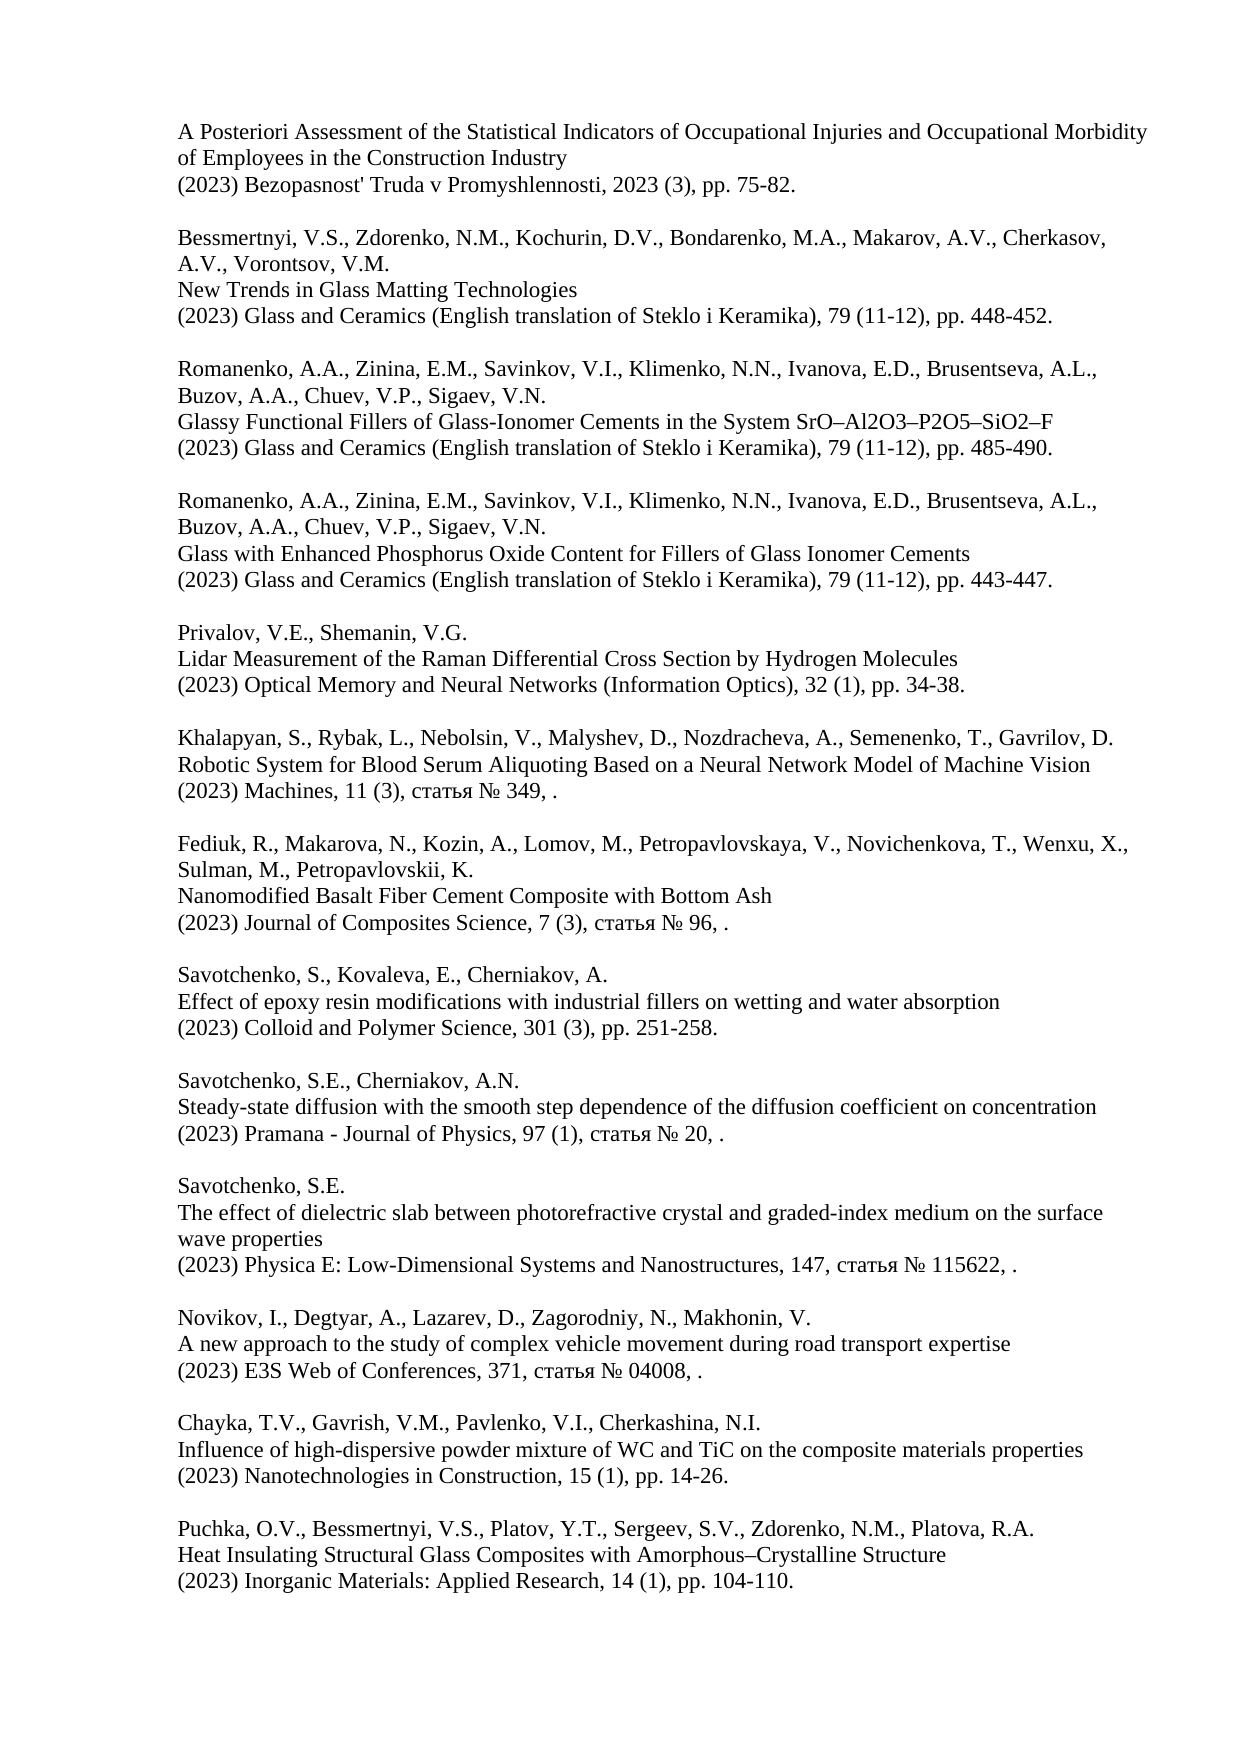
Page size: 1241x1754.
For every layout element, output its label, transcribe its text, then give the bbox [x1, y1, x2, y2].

text (2023) Journal of Composites Science, 7 (3), статья № 96, . [177, 909, 1152, 935]
text (2023) Bezopasnost' Truda v Promyshlennosti, 2023 (3), pp. 75-82. [177, 171, 1152, 197]
text Influence of high-dispersive powder mixture of WC and TiC on the composite materials properties [177, 1436, 1152, 1462]
text (2023) Optical Memory and Neural Networks (Information Optics), 32 (1), pp. 34-38. [177, 672, 1152, 698]
text Effect of epoxy resin modifications with industrial fillers on wetting and water absorption [177, 988, 1152, 1014]
text Bessmertnyi, V.S., Zdorenko, N.M., Kochurin, D.V., Bondarenko, M.A., Makarov, A.V., Cherkasov, A.V., Vorontsov, V.M. [177, 223, 1152, 276]
text (2023) Pramana - Journal of Physics, 97 (1), статья № 20, . [177, 1119, 1152, 1146]
text A Posteriori Assessment of the Statistical Indicators of Occupational Injuries and Occupational Morbidity of Employees in the Construction Industry [177, 118, 1152, 171]
text Savotchenko, S.E., Cherniakov, A.N. [177, 1067, 1152, 1093]
text (2023) Glass and Ceramics (English translation of Steklo i Keramika), 79 (11-12), pp. 485-490. [177, 434, 1152, 461]
text Glassy Functional Fillers of Glass-Ionomer Cements in the System SrO–Al2O3–P2O5–SiO2–F [177, 408, 1152, 434]
text Romanenko, A.A., Zinina, E.M., Savinkov, V.I., Klimenko, N.N., Ivanova, E.D., Brusentseva, A.L., Buzov, A.A., Chuev, V.P., Sigaev, V.N. [177, 355, 1152, 408]
text (2023) E3S Web of Conferences, 371, статья № 04008, . [177, 1357, 1152, 1383]
text (2023) Inorganic Materials: Applied Research, 14 (1), pp. 104-110. [177, 1568, 1152, 1594]
text (2023) Physica E: Low-Dimensional Systems and Nanostructures, 147, статья № 115622, . [177, 1251, 1152, 1278]
text Puchka, O.V., Bessmertnyi, V.S., Platov, Y.T., Sergeev, S.V., Zdorenko, N.M., Platova, R.A. [177, 1515, 1152, 1541]
text Steady-state diffusion with the smooth step dependence of the diffusion coefficient on concentration [177, 1093, 1152, 1119]
text Savotchenko, S., Kovaleva, E., Cherniakov, A. [177, 961, 1152, 988]
text New Trends in Glass Matting Technologies [177, 276, 1152, 303]
text (2023) Nanotechnologies in Construction, 15 (1), pp. 14-26. [177, 1462, 1152, 1488]
text Heat Insulating Structural Glass Composites with Amorphous–Crystalline Structure [177, 1541, 1152, 1568]
text (2023) Colloid and Polymer Science, 301 (3), pp. 251-258. [177, 1014, 1152, 1041]
text Chayka, T.V., Gavrish, V.M., Pavlenko, V.I., Cherkashina, N.I. [177, 1409, 1152, 1436]
text Nanomodified Basalt Fiber Cement Composite with Bottom Ash [177, 882, 1152, 909]
text Privalov, V.E., Shemanin, V.G. [177, 619, 1152, 645]
text (2023) Glass and Ceramics (English translation of Steklo i Keramika), 79 (11-12), pp. 448-452. [177, 303, 1152, 329]
text (2023) Glass and Ceramics (English translation of Steklo i Keramika), 79 (11-12), pp. 443-447. [177, 566, 1152, 592]
text The effect of dielectric slab between photorefractive crystal and graded-index medium on the surface wave properties [177, 1199, 1152, 1251]
text Novikov, I., Degtyar, A., Lazarev, D., Zagorodniy, N., Makhonin, V. [177, 1304, 1152, 1330]
text Romanenko, A.A., Zinina, E.M., Savinkov, V.I., Klimenko, N.N., Ivanova, E.D., Brusentseva, A.L., Buzov, A.A., Chuev, V.P., Sigaev, V.N. [177, 487, 1152, 540]
text Khalapyan, S., Rybak, L., Nebolsin, V., Malyshev, D., Nozdracheva, A., Semenenko, T., Gavrilov, D. [177, 724, 1152, 751]
text Savotchenko, S.E. [177, 1172, 1152, 1199]
text Fediuk, R., Makarova, N., Kozin, A., Lomov, M., Petropavlovskaya, V., Novichenkova, T., Wenxu, X., Sulman, M., Petropavlovskii, K. [177, 830, 1152, 882]
text Glass with Enhanced Phosphorus Oxide Content for Fillers of Glass Ionomer Cements [177, 540, 1152, 566]
text (2023) Machines, 11 (3), статья № 349, . [177, 777, 1152, 803]
text Lidar Measurement of the Raman Differential Cross Section by Hydrogen Molecules [177, 645, 1152, 672]
text A new approach to the study of complex vehicle movement during road transport expertise [177, 1330, 1152, 1357]
text Robotic System for Blood Serum Aliquoting Based on a Neural Network Model of Machine Vision [177, 751, 1152, 777]
